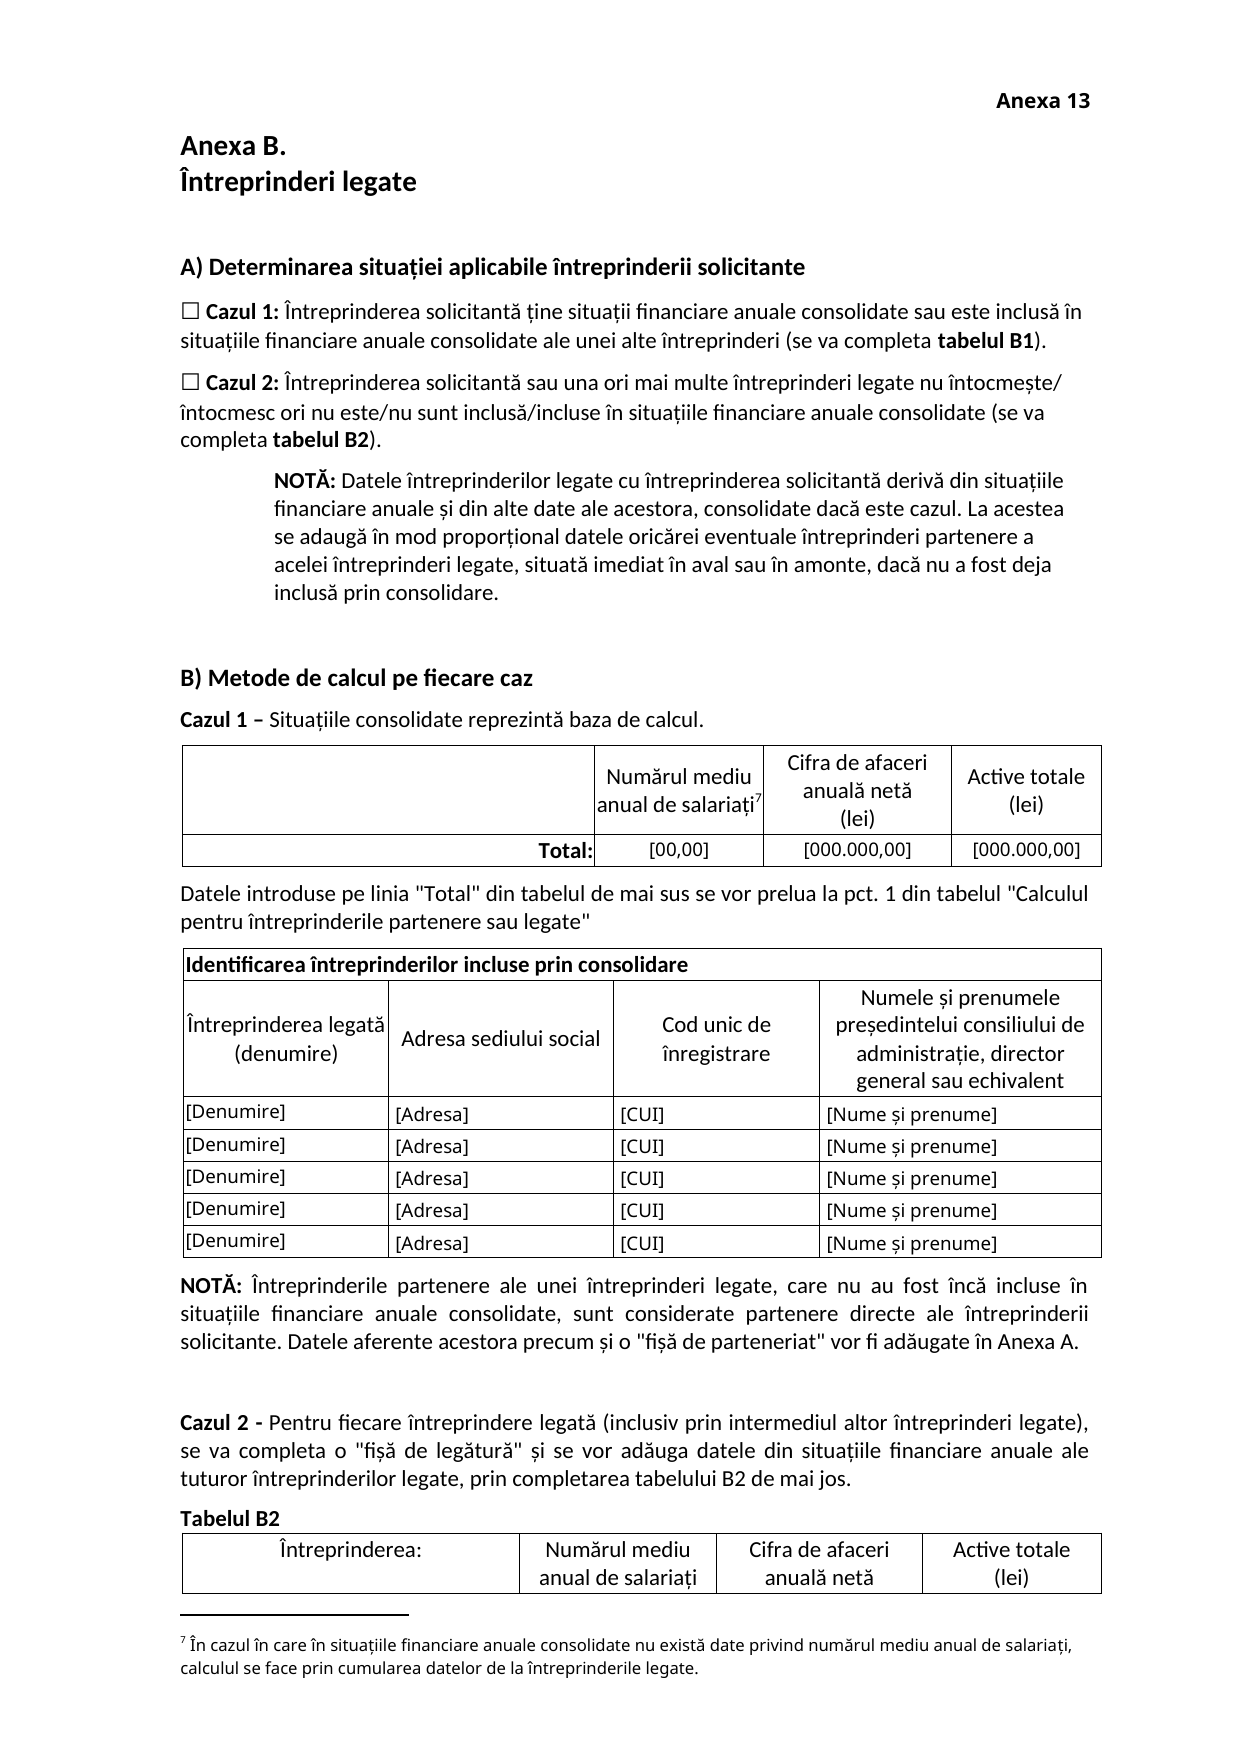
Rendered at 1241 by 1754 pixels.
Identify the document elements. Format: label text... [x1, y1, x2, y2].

table_header Cifra de afaceri anuală netă (lei) [764, 746, 951, 833]
table_cell [184, 1097, 388, 1128]
table_header Active totale (lei) [923, 1534, 1101, 1593]
table_cell [820, 1130, 1101, 1161]
table_cell Numele şi prenumele preşedintelui consiliului de administraţie, director general sau echivalent [820, 981, 1101, 1096]
text NOTĂ: Datele întreprinderilor legate cu întreprinderea solicitantă derivă din situaţiile financiare anuale şi din alte date ale acestora, consolidate dacă este cazul. La acestea se adaugă în mod proporţional datele oricărei eventuale întreprinderi partenere a acelei întreprinderi legate, situată imediat în aval sau în amonte, dacă nu a fost deja inclusă prin consolidare. [274, 466, 1090, 606]
table_cell [764, 835, 951, 866]
text Cazul 2 - Pentru fiecare întreprindere legată (inclusiv prin intermediul altor întreprinderi legate), se va completa o "fişă de legătură" şi se vor adăuga datele din situaţiile financiare anuale ale tuturor întreprinderilor legate, prin completarea tabelului B2 de mai jos. [180, 1408, 1090, 1492]
table_cell [184, 1194, 388, 1225]
text Cazul 1: Întreprinderea solicitantă ţine situaţii financiare anuale consolidate sau este inclusă în situaţiile financiare anuale consolidate ale unei alte întreprinderi (se va completa tabelul B1). [180, 294, 1090, 354]
table_cell Cod unic de înregistrare [614, 981, 819, 1096]
table_cell [595, 835, 763, 866]
table_cell [184, 1130, 388, 1161]
table_cell [389, 1194, 613, 1225]
text NOTĂ: Întreprinderile partenere ale unei întreprinderi legate, care nu au fost încă incluse în situaţiile financiare anuale consolidate, sunt considerate partenere directe ale întreprinderii solicitante. Datele aferente acestora precum şi o "fişă de parteneriat" vor fi adăugate în Anexa A. [180, 1271, 1090, 1355]
table_cell [389, 1226, 613, 1257]
text Cazul 2: Întreprinderea solicitantă sau una ori mai multe întreprinderi legate nu întocmeşte/ întocmesc ori nu este/nu sunt inclusă/incluse în situaţiile financiare anuale consolidate (se va completa tabelul B2). [180, 366, 1090, 454]
subtitle Întreprinderi legate [180, 163, 1090, 198]
table_cell [820, 1097, 1101, 1128]
subtitle B) Metode de calcul pe fiecare caz [180, 662, 1090, 692]
table_cell [389, 1162, 613, 1193]
table_cell Total: [183, 835, 594, 866]
table_cell [614, 1226, 819, 1257]
text Cazul 1 – Situaţiile consolidate reprezintă baza de calcul. [180, 705, 1090, 733]
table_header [717, 1534, 922, 1593]
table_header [520, 1534, 716, 1593]
table_cell [389, 1130, 613, 1161]
table_cell [820, 1194, 1101, 1225]
subtitle Tabelul B2 [180, 1504, 1090, 1532]
table_cell [184, 1162, 388, 1193]
table_cell [952, 835, 1101, 866]
text Datele introduse pe linia "Total" din tabelul de mai sus se vor prelua la pct. 1 din tabelul "Calculul pentru întreprinderile partenere sau legate" [180, 879, 1090, 935]
table_header [183, 746, 594, 833]
table_cell [614, 1097, 819, 1128]
table_cell [614, 1194, 819, 1225]
table_cell Întreprinderea legată (denumire) [184, 981, 388, 1096]
table_cell [614, 1130, 819, 1161]
table_cell [820, 1226, 1101, 1257]
table_cell Adresa sediului social [389, 981, 613, 1096]
table_header Active totale (lei) [952, 746, 1101, 833]
table_cell [389, 1097, 613, 1128]
table_cell [614, 1162, 819, 1193]
subtitle Anexa B. [180, 127, 1090, 163]
table_header Întreprinderea: [183, 1534, 519, 1593]
table_cell [184, 1226, 388, 1257]
table_header Numărul mediu anual de salariaţi [595, 746, 763, 833]
table_header Identificarea întreprinderilor incluse prin consolidare [184, 949, 1101, 980]
subtitle A) Determinarea situaţiei aplicabile întreprinderii solicitante [180, 252, 1090, 282]
table_cell [820, 1162, 1101, 1193]
